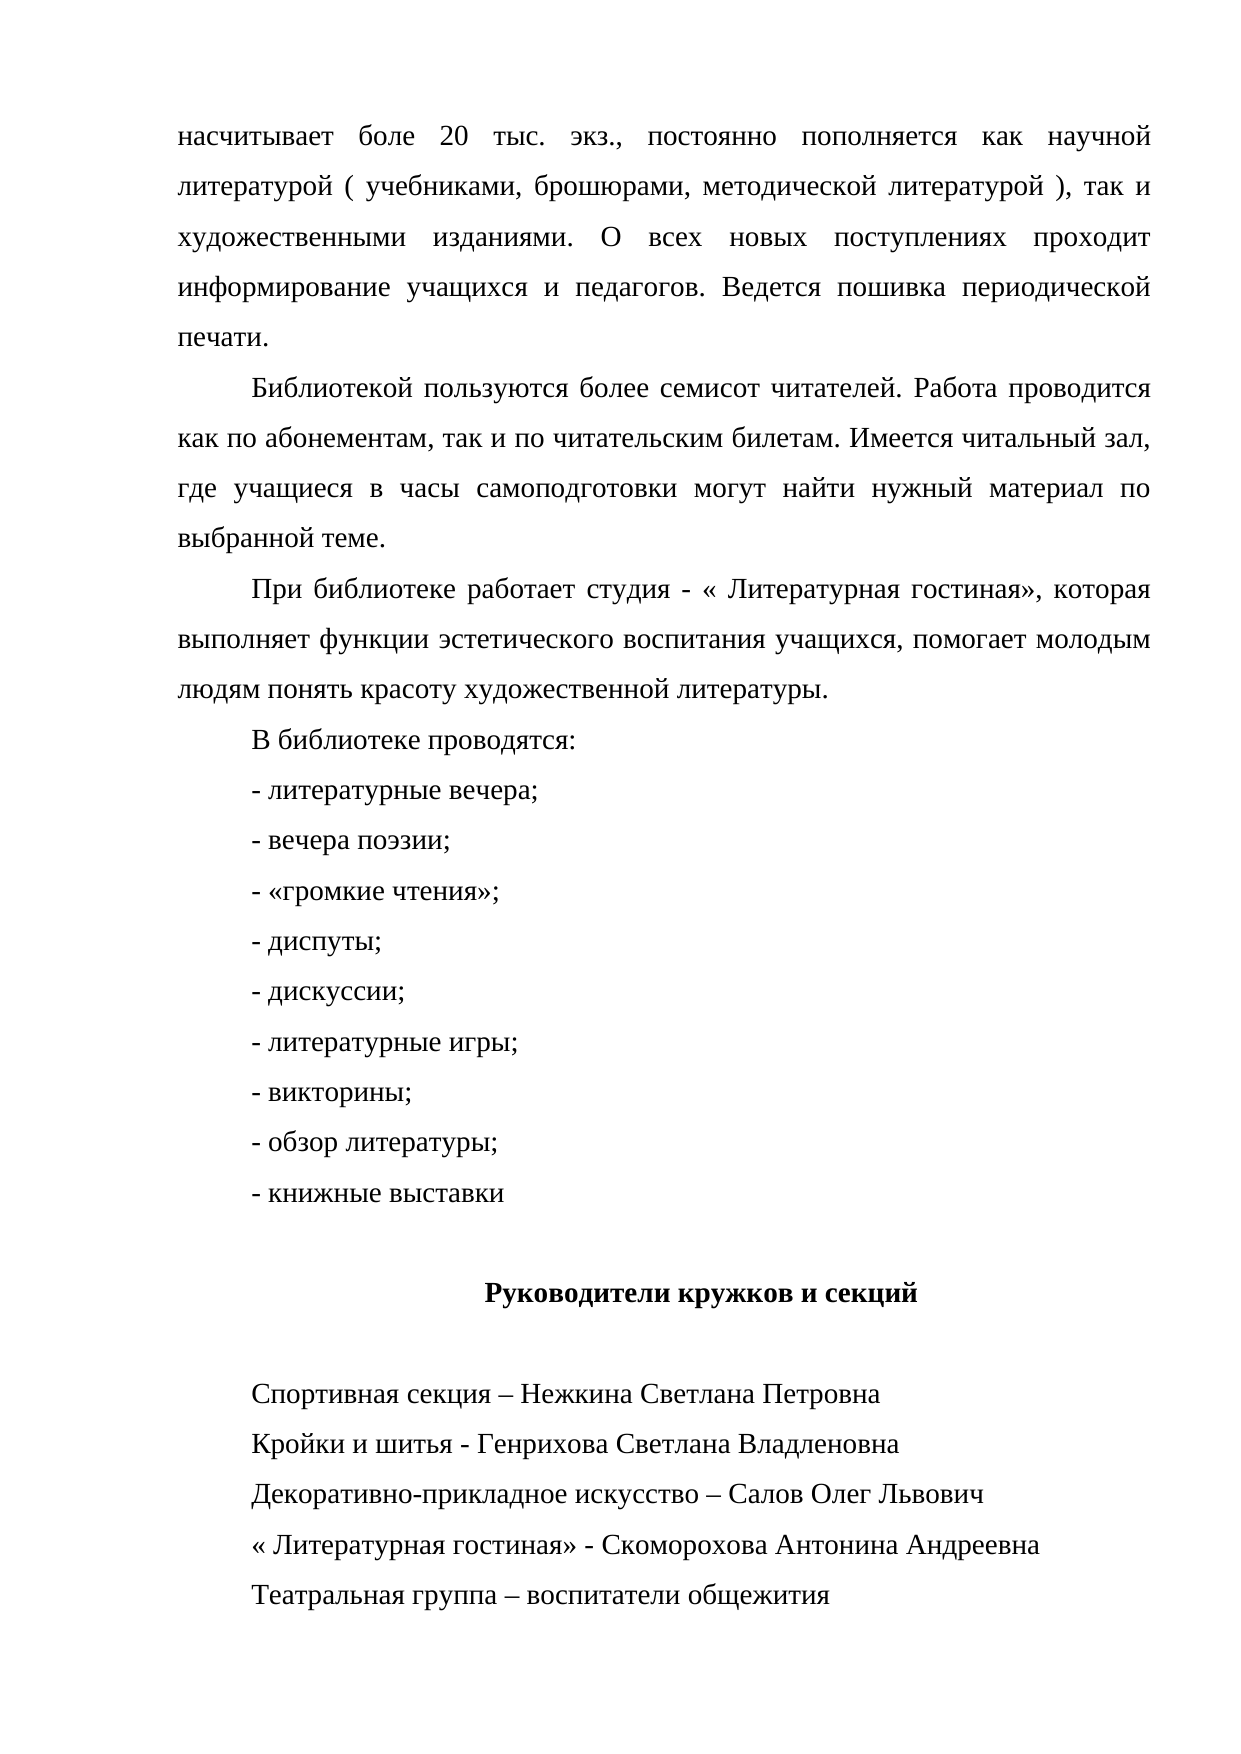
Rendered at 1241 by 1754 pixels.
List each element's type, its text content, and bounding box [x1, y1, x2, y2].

text « Литературная гостиная» - Скоморохова Антонина Андреевна [177, 1527, 1152, 1560]
text - книжные выставки [177, 1175, 1152, 1208]
text - вечера поэзии; [177, 822, 1152, 856]
text Библиотекой пользуются более семисот читателей. Работа проводится как по абонементам, так и по читательским билетам. Имеется читальный зал, где учащиеся в часы самоподготовки могут найти нужный материал по выбранной теме. [177, 370, 1152, 554]
text - дискуссии; [177, 973, 1152, 1007]
text - диспуты; [177, 923, 1152, 957]
text Кройки и шитья - Генрихова Светлана Владленовна [177, 1426, 1152, 1460]
text - литературные вечера; [177, 772, 1152, 806]
text Театральная группа – воспитатели общежития [177, 1577, 1152, 1611]
text - «громкие чтения»; [177, 873, 1152, 906]
text - викторины; [177, 1074, 1152, 1108]
text В библиотеке проводятся: [177, 722, 1152, 755]
text - литературные игры; [177, 1024, 1152, 1057]
text При библиотеке работает студия - « Литературная гостиная», которая выполняет функции эстетического воспитания учащихся, помогает молодым людям понять красоту художественной литературы. [177, 571, 1152, 705]
text Руководители кружков и секций [177, 1275, 1152, 1309]
text - обзор литературы; [177, 1124, 1152, 1158]
text Декоративно-прикладное искусство – Салов Олег Львович [177, 1477, 1152, 1510]
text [177, 118, 1152, 353]
text Спортивная секция – Нежкина Светлана Петровна [177, 1376, 1152, 1409]
